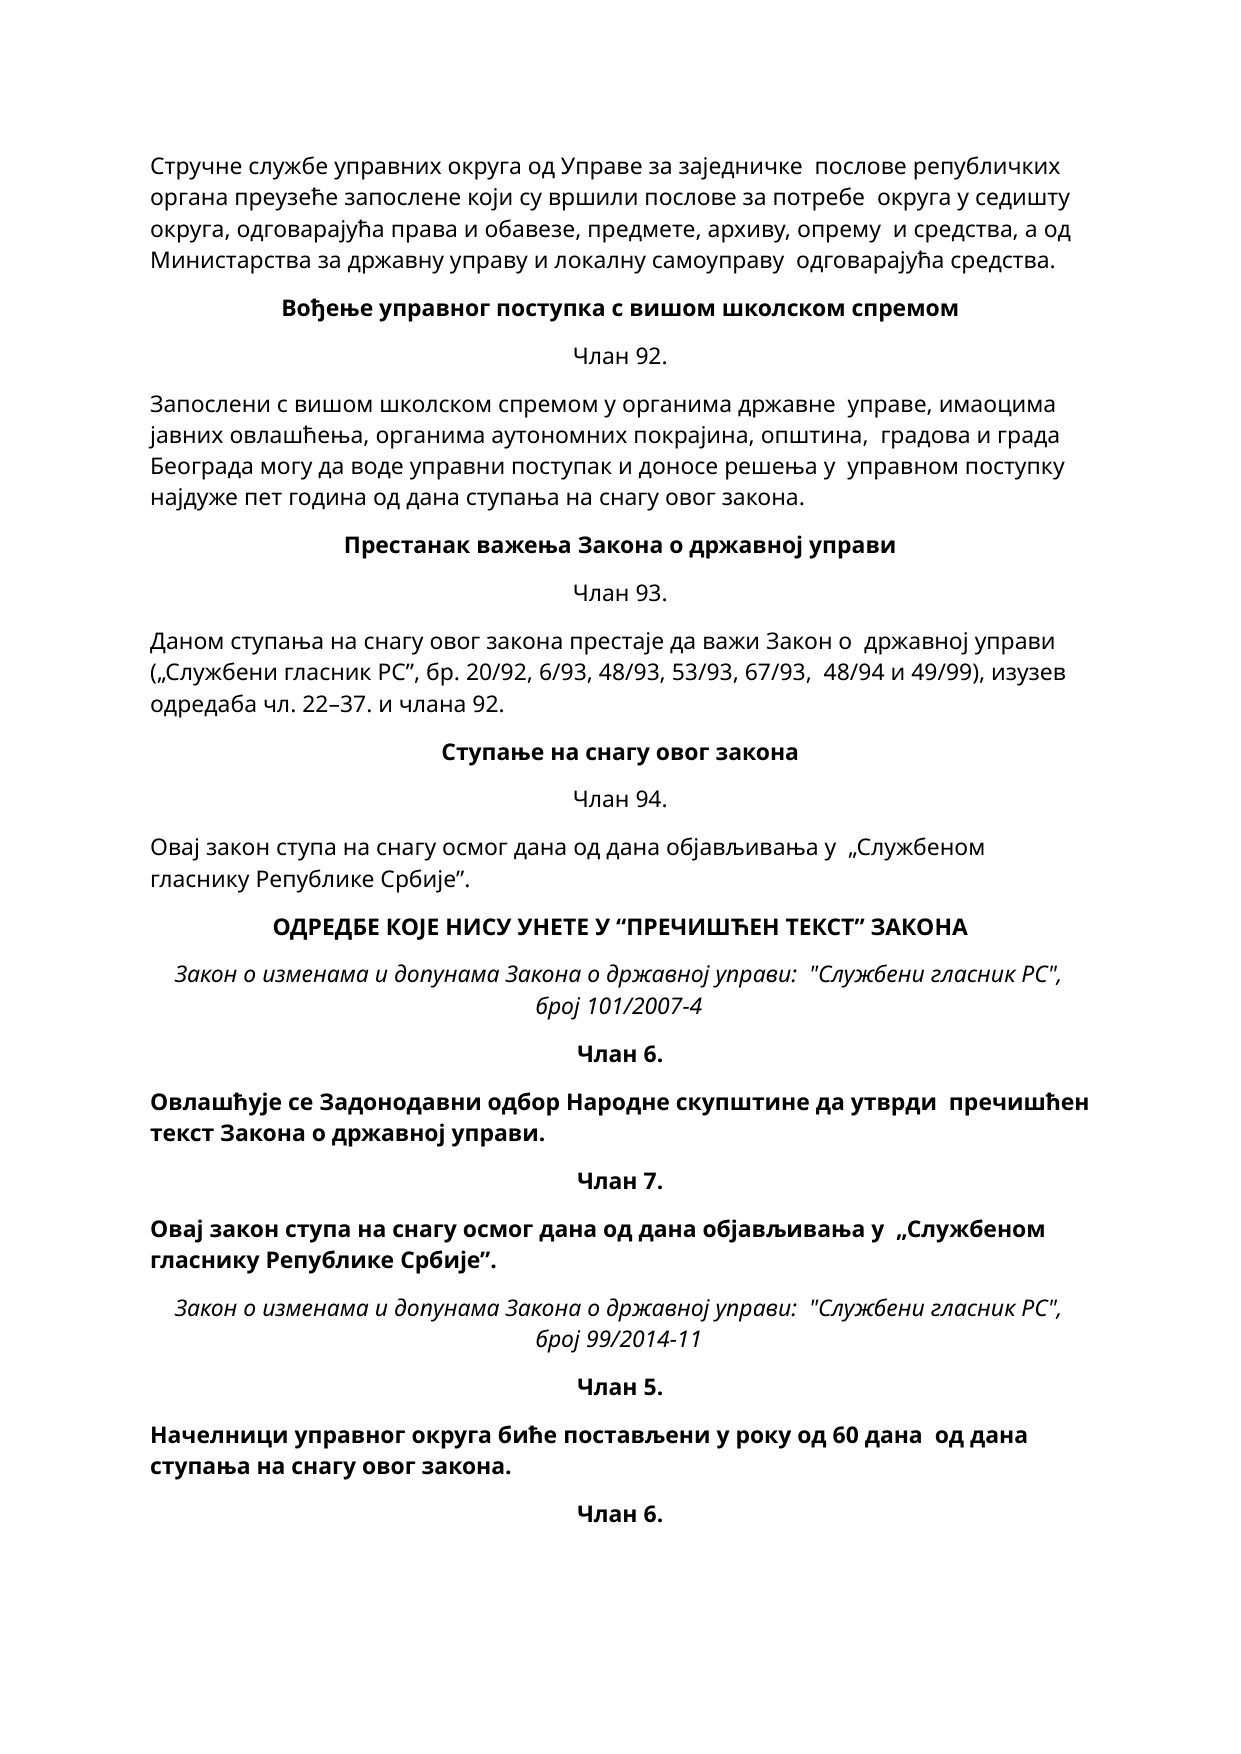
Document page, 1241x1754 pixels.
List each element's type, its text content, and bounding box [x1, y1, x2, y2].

text Закон о изменама и допунама Закона о државној управи: "Службени гласник РС", број 101/2007-4 [150, 958, 1090, 1021]
text Члан 92. [150, 339, 1090, 371]
text Престанак важења Закона о државној управи [150, 529, 1090, 560]
text Члан 7. [150, 1164, 1090, 1196]
text Вођење управног поступка с вишом школском спремом [150, 292, 1090, 323]
text Начелници управног округа биће постављени у року од 60 дана од дана ступања на снагу овог закона. [150, 1419, 1090, 1481]
text Члан 6. [150, 1037, 1090, 1069]
text Запослени с вишом школском спремом у органима државне управе, имаоцима јавних овлашћења, органима аутономних покрајина, општина, градова и града Београда могу да воде управни поступак и доносе решења у управном поступку најдуже пет година од дана ступања на снагу овог закона. [150, 387, 1090, 512]
text Стручне службе управних округа од Управе за заједничке послове републичких органа преузеће запослене који су вршили послове за потребе округа у седишту округа, одговарајућа права и обавезе, предмете, архиву, опрему и средства, а од Министарства за државну управу и локалну самоуправу одговарајућа средства. [150, 150, 1090, 275]
text Члан 5. [150, 1371, 1090, 1402]
text Даном ступања на снагу овог закона престаје да важи Закон о државној управи („Службени гласник РС”, бр. 20/92, 6/93, 48/93, 53/93, 67/93, 48/94 и 49/99), изузев одредаба чл. 22–37. и члана 92. [150, 625, 1090, 719]
text Овај закон ступа на снагу осмог дана од дана објављивања у „Службеном гласнику Републике Србије”. [150, 831, 1090, 894]
text ОДРЕДБЕ КОЈЕ НИСУ УНЕТЕ У “ПРЕЧИШЋЕН ТЕКСТ” ЗАКОНА [150, 910, 1090, 942]
text Члан 93. [150, 577, 1090, 608]
text Закон о изменама и допунама Закона о државној управи: "Службени гласник РС", број 99/2014-11 [150, 1292, 1090, 1354]
text Ступање на снагу овог закона [150, 735, 1090, 767]
text Овлашћује се Задонодавни одбор Народне скупштине да утврди пречишћен текст Закона о државној управи. [150, 1085, 1090, 1148]
text Члан 6. [150, 1498, 1090, 1529]
text Члан 94. [150, 783, 1090, 814]
text Овај закон ступа на снагу осмог дана од дана објављивања у „Службеном гласнику Републике Србије”. [150, 1212, 1090, 1275]
